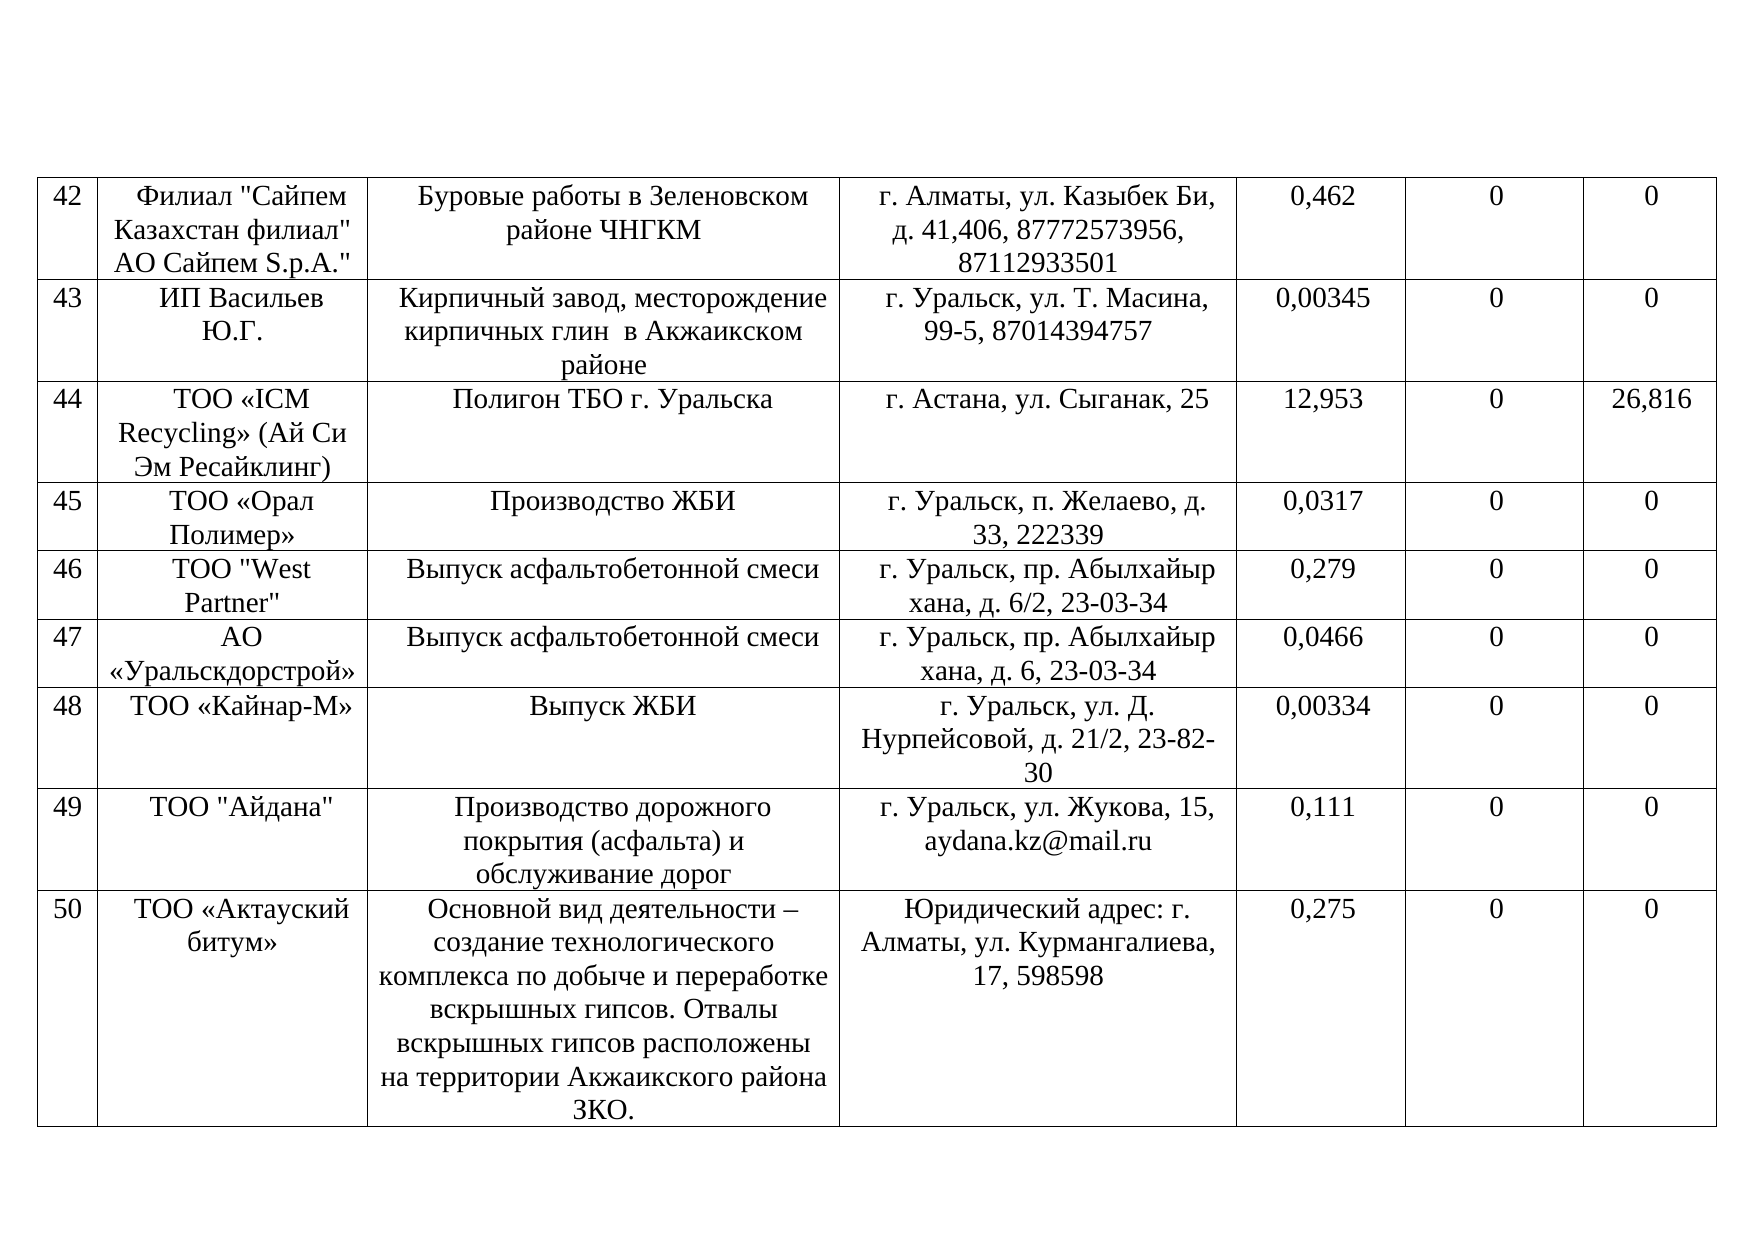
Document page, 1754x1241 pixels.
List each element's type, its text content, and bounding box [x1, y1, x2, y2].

table_cell г. Уральск, пр. Абылхайыр хана, д. 6, 23-03-34 [840, 620, 1236, 687]
table_cell 0 [1584, 483, 1716, 550]
table_cell г. Астана, ул. Сыганак, 25 [840, 382, 1236, 482]
table_cell 0 [1584, 280, 1716, 381]
table_cell 48 [38, 688, 97, 788]
table_cell г. Уральск, ул. Жукова, 15, aydana.kz@mail.ru [840, 789, 1236, 890]
table_cell 0 [1406, 891, 1583, 1126]
table_cell 0 [1584, 891, 1716, 1126]
table_cell 0 [1406, 789, 1583, 890]
table_cell 0 [1584, 789, 1716, 890]
table_cell 0 [1406, 551, 1583, 618]
table_cell 0 [1406, 620, 1583, 687]
table_cell ТОО «Кайнар-М» [98, 688, 367, 788]
table_cell 43 [38, 280, 97, 381]
table_cell 0 [1584, 178, 1716, 279]
table_cell г. Уральск, пр. Абылхайыр хана, д. 6/2, 23-03-34 [840, 551, 1236, 618]
table_cell 0,0317 [1237, 483, 1405, 550]
table_cell Производство дорожного покрытия (асфальта) и обслуживание дорог [368, 789, 839, 890]
table_cell Полигон ТБО г. Уральска [368, 382, 839, 482]
table_cell г. Алматы, ул. Казыбек Би, д. 41,406, 87772573956, 87112933501 [840, 178, 1236, 279]
table_cell Буровые работы в Зеленовском районе ЧНГКМ [368, 178, 839, 279]
table_cell 12,953 [1237, 382, 1405, 482]
table_cell 26,816 [1584, 382, 1716, 482]
table_cell 0,462 [1237, 178, 1405, 279]
table_cell 0 [1406, 382, 1583, 482]
table_cell Основной вид деятельности – создание технологического комплекса по добыче и переработке вскрышных гипсов. Отвалы вскрышных гипсов расположены на территории Акжаикского района ЗКО. [368, 891, 839, 1126]
table_cell г. Уральск, ул. Д. Нурпейсовой, д. 21/2, 23-82-30 [840, 688, 1236, 788]
table_cell 42 [38, 178, 97, 279]
table_cell 0 [1584, 620, 1716, 687]
table_cell Филиал "Сайпем Казахстан филиал" АО Сайпем S.p.A." [98, 178, 367, 279]
table_cell ИП Васильев Ю.Г. [98, 280, 367, 381]
table_cell 0,00334 [1237, 688, 1405, 788]
table_cell 0,279 [1237, 551, 1405, 618]
table_cell ТОО "Айдана" [98, 789, 367, 890]
table_cell 0,00345 [1237, 280, 1405, 381]
table_cell Производство ЖБИ [368, 483, 839, 550]
table_cell г. Уральск, ул. Т. Масина, 99-5, 87014394757 [840, 280, 1236, 381]
table_cell Юридический адрес: г. Алматы, ул. Курмангалиева, 17, 598598 [840, 891, 1236, 1126]
table_cell 44 [38, 382, 97, 482]
table_cell ТОО «ICM Recycling» (Ай Си Эм Ресайклинг) [98, 382, 367, 482]
table_cell Выпуск ЖБИ [368, 688, 839, 788]
table_cell Выпуск асфальтобетонной смеси [368, 551, 839, 618]
table_cell Кирпичный завод, месторождение кирпичных глин в Акжаикском районе [368, 280, 839, 381]
table_cell 0 [1406, 483, 1583, 550]
table_cell 47 [38, 620, 97, 687]
table_cell 0 [1406, 688, 1583, 788]
table_cell АО «Уральскдорстрой» [98, 620, 367, 687]
table_cell 50 [38, 891, 97, 1126]
table_cell 0 [1584, 688, 1716, 788]
table_cell 0,0466 [1237, 620, 1405, 687]
table_cell г. Уральск, п. Желаево, д. 33, 222339 [840, 483, 1236, 550]
table_cell ТОО «Орал Полимер» [98, 483, 367, 550]
table_cell ТОО «Актауский битум» [98, 891, 367, 1126]
table_cell 0,111 [1237, 789, 1405, 890]
table_cell 45 [38, 483, 97, 550]
table_cell 0 [1406, 280, 1583, 381]
table_cell ТОО "West Partner" [98, 551, 367, 618]
table_cell 0 [1584, 551, 1716, 618]
table_cell 49 [38, 789, 97, 890]
table_cell 0 [1406, 178, 1583, 279]
table_cell 46 [38, 551, 97, 618]
table_cell Выпуск асфальтобетонной смеси [368, 620, 839, 687]
table_cell 0,275 [1237, 891, 1405, 1126]
